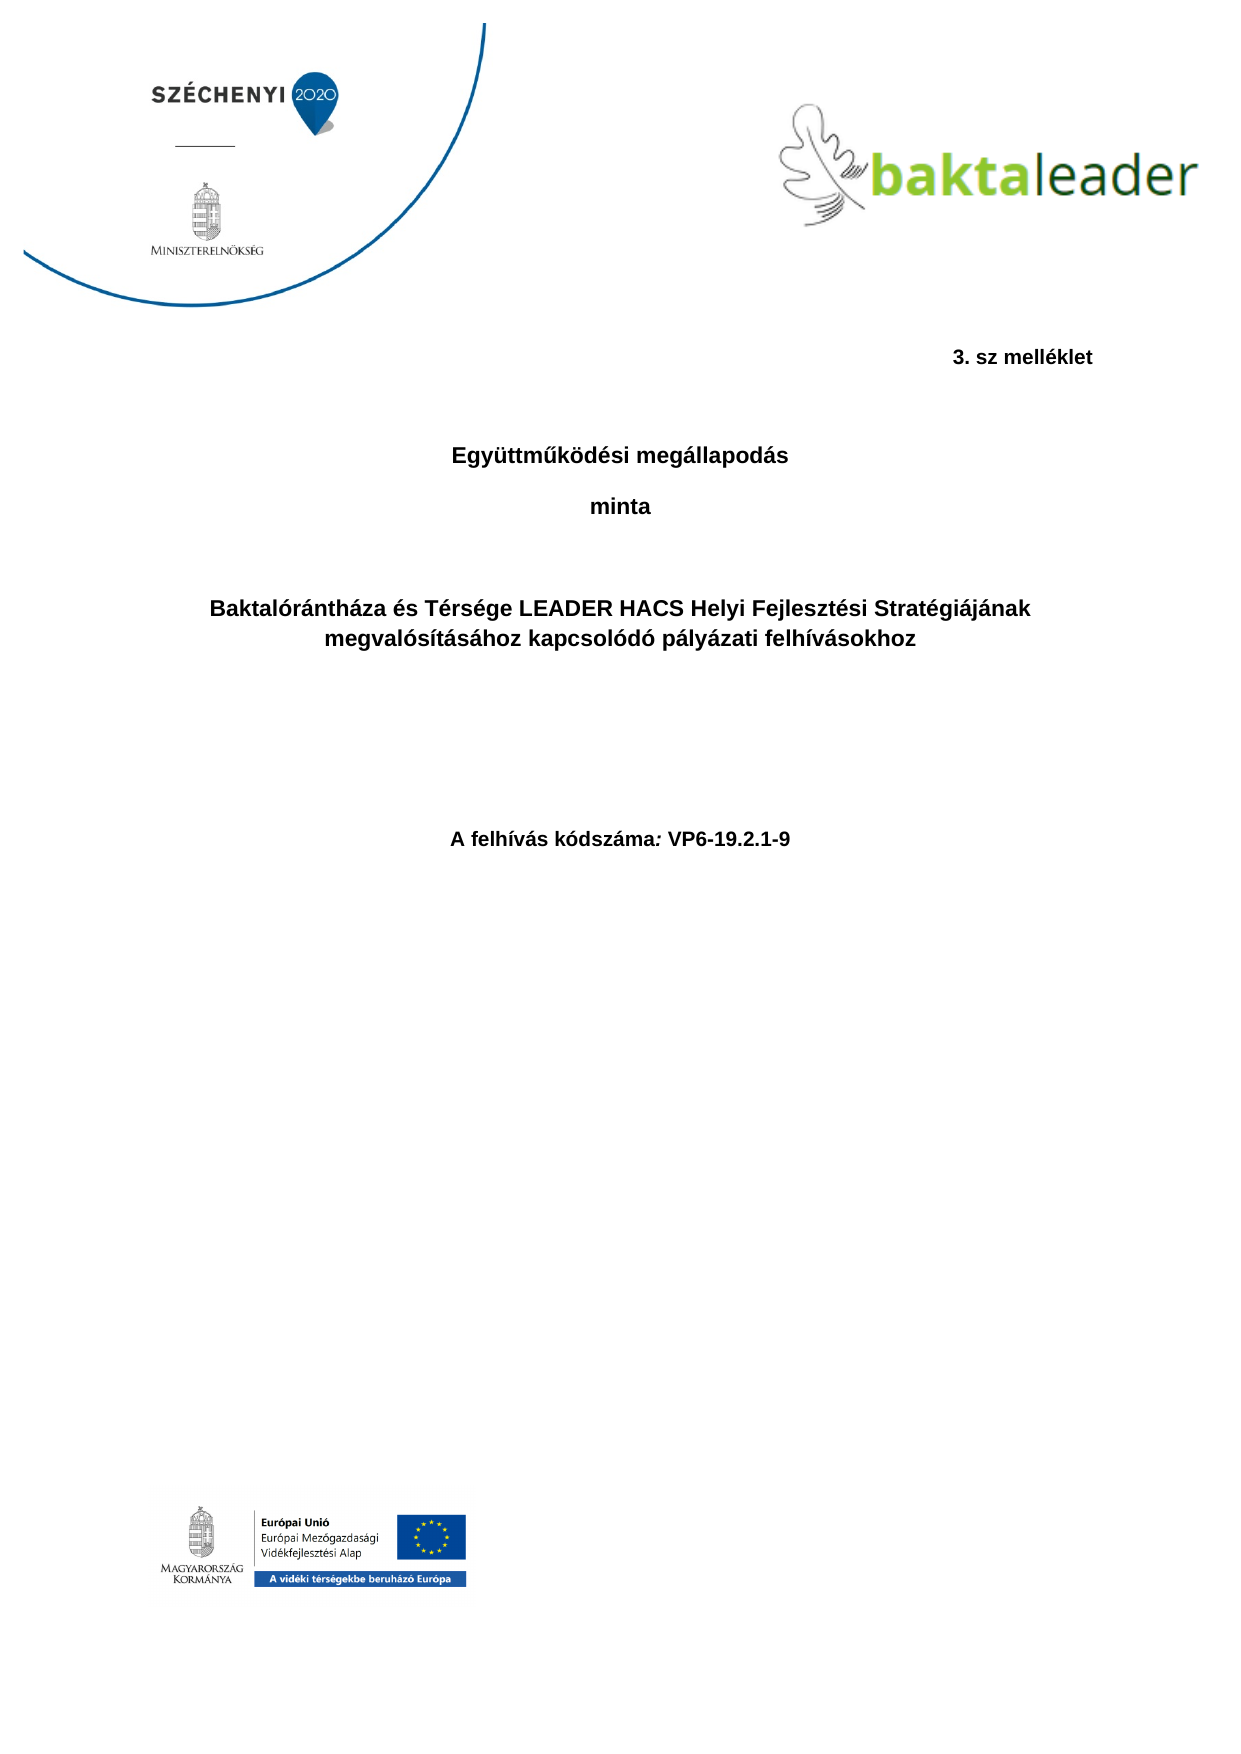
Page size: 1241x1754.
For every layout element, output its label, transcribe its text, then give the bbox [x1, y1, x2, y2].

text 3. sz melléklet [148, 345, 1093, 369]
picture [768, 98, 1213, 235]
picture [23, 23, 496, 319]
text Együttműködési megállapodás [148, 442, 1093, 468]
text Baktalórántháza és Térsége LEADER HACS Helyi Fejlesztési Stratégiájának megvalósításához kapcsolódó pályázati felhívásokhoz [148, 595, 1093, 652]
text minta [148, 493, 1093, 519]
text A felhívás kódszáma: VP6-19.2.1-9 [148, 827, 1093, 851]
picture [147, 1485, 477, 1607]
